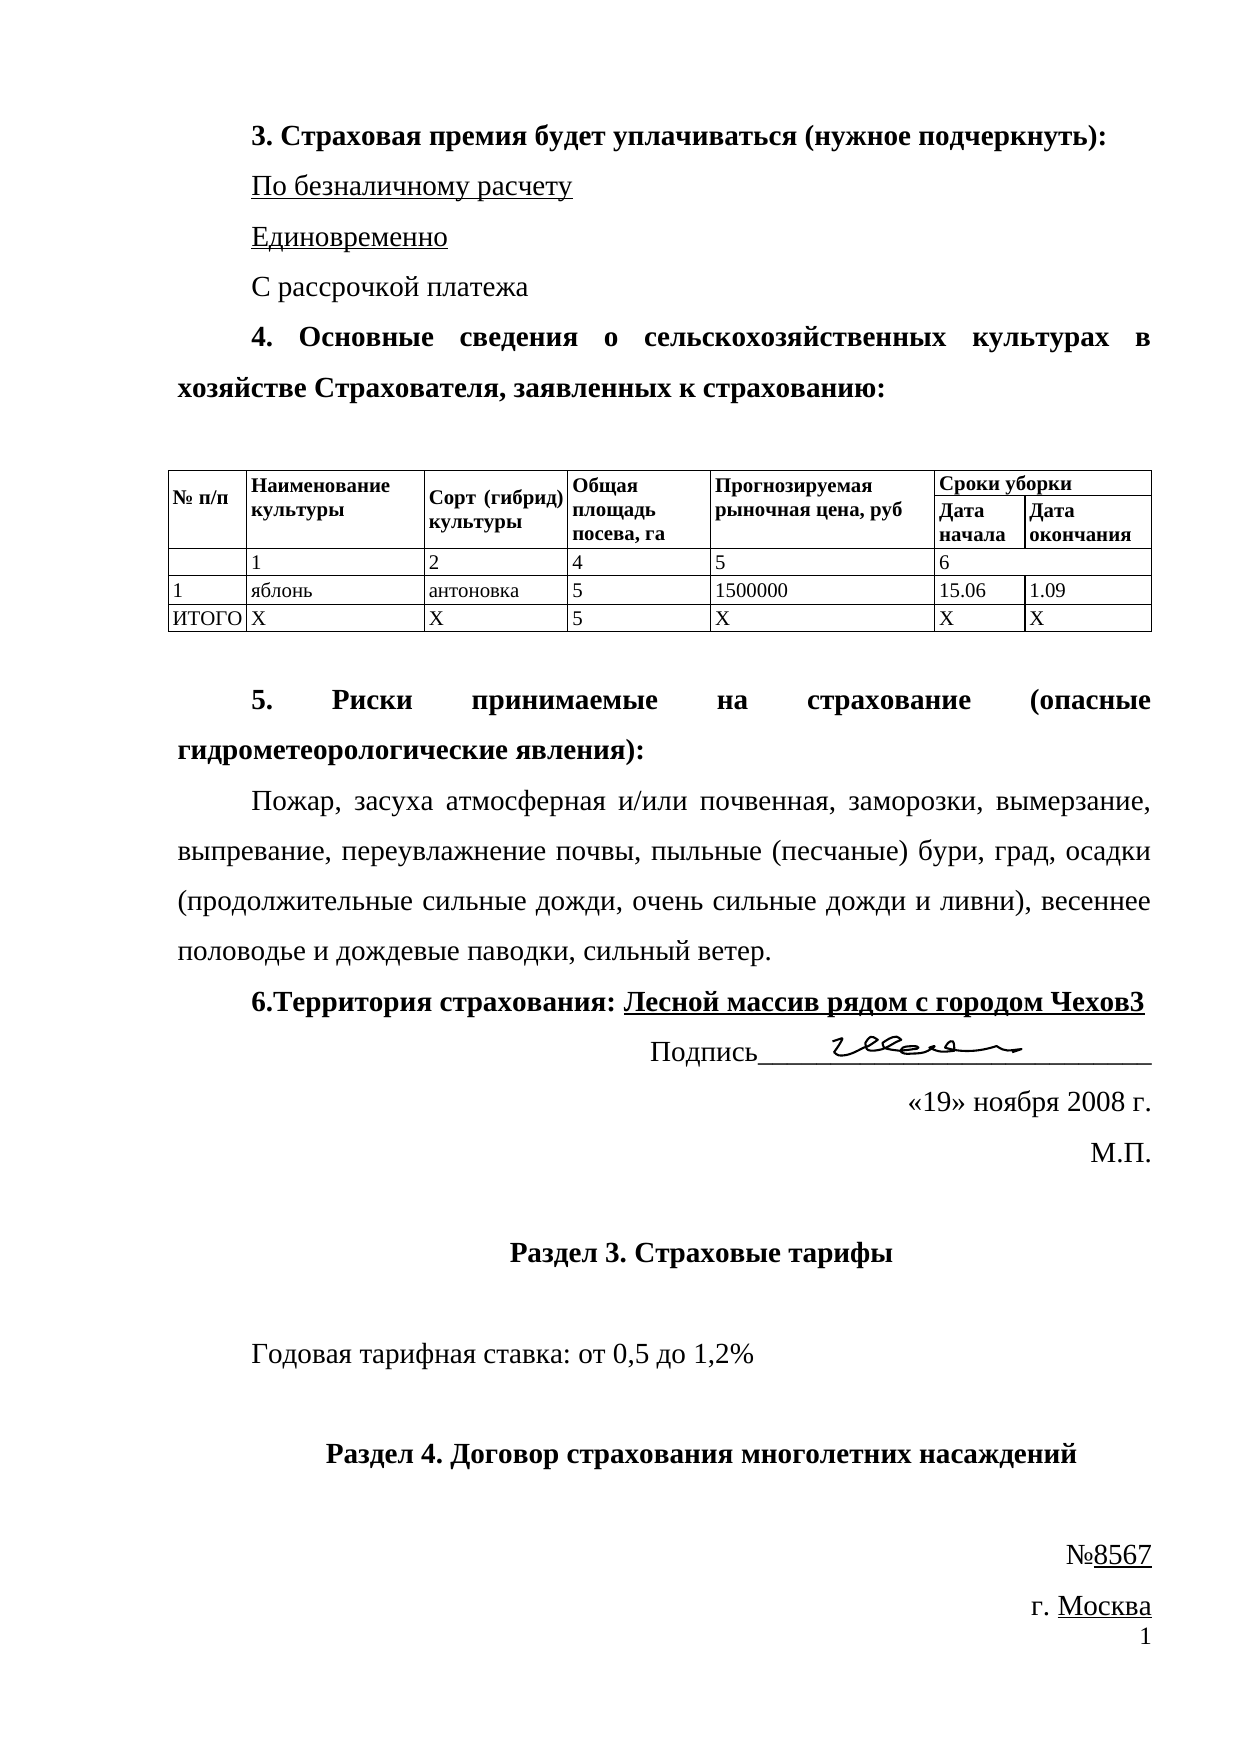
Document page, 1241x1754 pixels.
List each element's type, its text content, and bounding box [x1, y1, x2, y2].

table_cell 4 [568, 549, 710, 575]
table_cell антоновка [425, 576, 567, 603]
table_cell Дата окончания [1026, 496, 1151, 547]
table_header Сорт (гибрид) культуры [425, 471, 567, 547]
table_cell 5 [711, 549, 934, 575]
table_cell 5 [568, 605, 710, 631]
table_header Сроки уборки [935, 471, 1151, 495]
text Раздел 3. Страховые тарифы [177, 1235, 1152, 1269]
table_cell Х [935, 605, 1024, 631]
text 4. Основные сведения о сельскохозяйственных культурах в хозяйстве Страхователя, заявленных к страхованию: [177, 319, 1152, 403]
text г. Москва [177, 1588, 1152, 1621]
text 5. Риски принимаемые на страхование (опасные гидрометеорологические явления): [177, 682, 1152, 766]
table_cell яблонь [247, 576, 424, 603]
table_cell Х [711, 605, 934, 631]
text М.П. [177, 1135, 1152, 1168]
text 6.Территория страхования: Лесной массив рядом с городом Чехов3 [177, 984, 1152, 1017]
table_header Общая площадь посева, га [568, 471, 710, 547]
table_cell Х [1026, 605, 1151, 631]
text «19» ноября 2008 г. [177, 1084, 1152, 1118]
table_cell 2 [425, 549, 567, 575]
text С рассрочкой платежа [177, 269, 1152, 303]
text Пожар, засуха атмосферная и/или почвенная, заморозки, вымерзание, выпревание, переувлажнение почвы, пыльные (песчаные) бури, град, осадки (продолжительные сильные дожди, очень сильные дожди и ливни), весеннее половодье и дождевые паводки, сильный ветер. [177, 783, 1152, 967]
table_cell 15.06 [935, 576, 1024, 603]
table_cell 1 [169, 576, 246, 603]
table_cell Дата начала [935, 496, 1024, 547]
table_cell 6 [935, 549, 1151, 575]
text Раздел 4. Договор страхования многолетних насаждений [177, 1437, 1152, 1470]
text Единовременно [177, 219, 1152, 252]
table_cell 5 [568, 576, 710, 603]
table_cell Х [247, 605, 424, 631]
table_cell [169, 549, 246, 575]
text По безналичному расчету [177, 168, 1152, 202]
text 3. Страховая премия будет уплачиваться (нужное подчеркнуть): [177, 118, 1152, 152]
table_cell ИТОГО [169, 605, 246, 631]
text Подпись___________________________ [177, 1034, 1152, 1068]
table_header Прогнозируемая рыночная цена, руб [711, 471, 934, 547]
table_header № п/п [169, 471, 246, 547]
table_cell 1 [247, 549, 424, 575]
text №8567 [177, 1537, 1152, 1571]
text Годовая тарифная ставка: от 0,5 до 1,2% [177, 1336, 1152, 1369]
table_cell 1.09 [1026, 576, 1151, 603]
table_cell Х [425, 605, 567, 631]
table_cell 1500000 [711, 576, 934, 603]
table_header Наименование культуры [247, 471, 424, 547]
